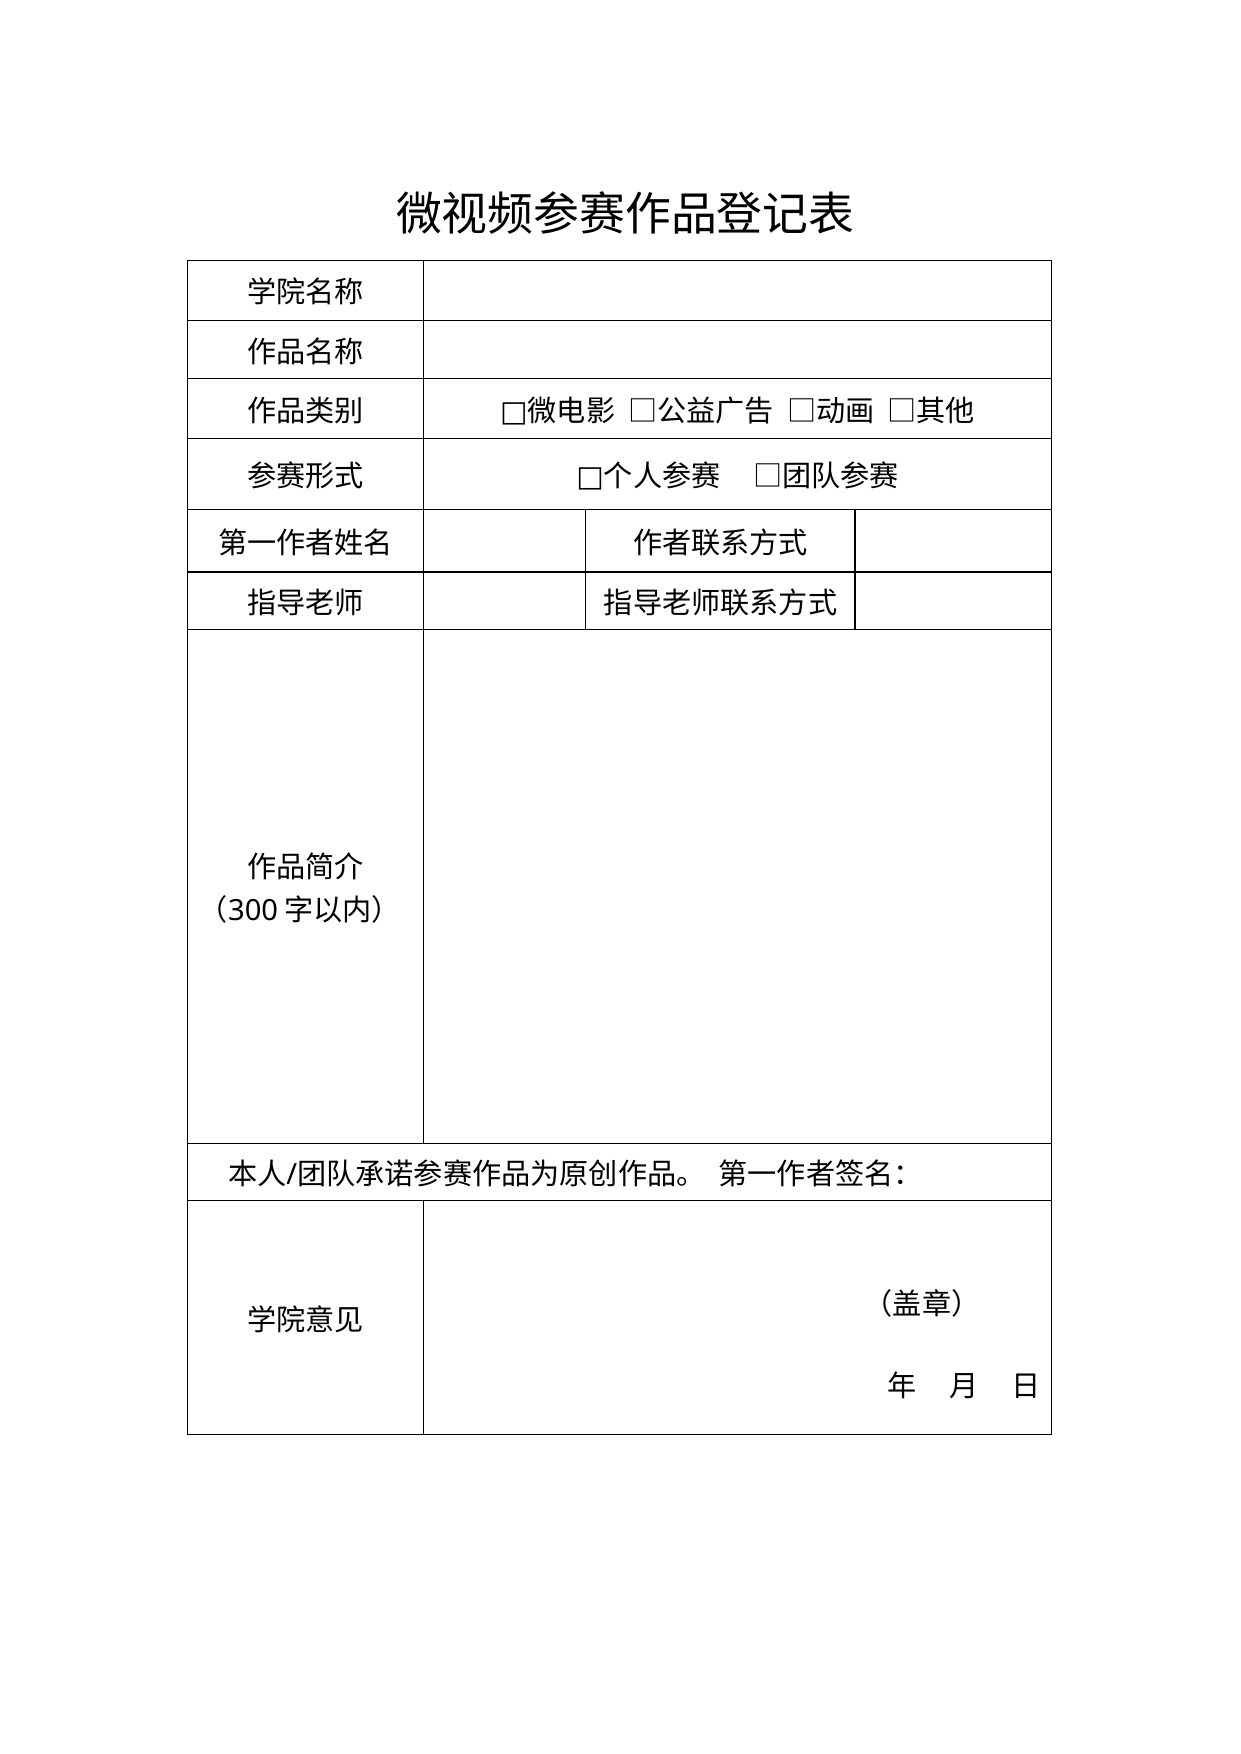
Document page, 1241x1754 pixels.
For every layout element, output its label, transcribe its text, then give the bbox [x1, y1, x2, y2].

table_header 学院名称 [188, 261, 423, 320]
table_cell 作品名称 [188, 321, 423, 378]
table_cell [424, 573, 585, 629]
table_cell 指导老师 [188, 573, 423, 629]
text 微视频参赛作品登记表 [187, 162, 1053, 259]
table_cell [424, 630, 1051, 1142]
table_cell [424, 510, 585, 571]
table_cell [424, 321, 1051, 378]
table_cell 指导老师联系方式 [586, 573, 854, 629]
table_cell 本人/团队承诺参赛作品为原创作品。 第一作者签名： [188, 1144, 1051, 1200]
table_cell 参赛形式 [188, 439, 423, 509]
table_header [424, 261, 1051, 320]
table_cell [856, 573, 1051, 629]
table_cell 作品类别 [188, 379, 423, 438]
table_cell □个人参赛 □团队参赛 [424, 439, 1051, 509]
table_cell 作者联系方式 [586, 510, 854, 571]
table_cell 第一作者姓名 [188, 510, 423, 571]
table_cell 作品简介 （300字以内） [188, 630, 423, 1142]
table_cell （盖章） 年 月 日 [424, 1201, 1051, 1434]
table_cell 学院意见 [188, 1201, 423, 1434]
table_cell [856, 510, 1051, 571]
table_cell □微电影 □公益广告 □动画 □其他 [424, 379, 1051, 438]
